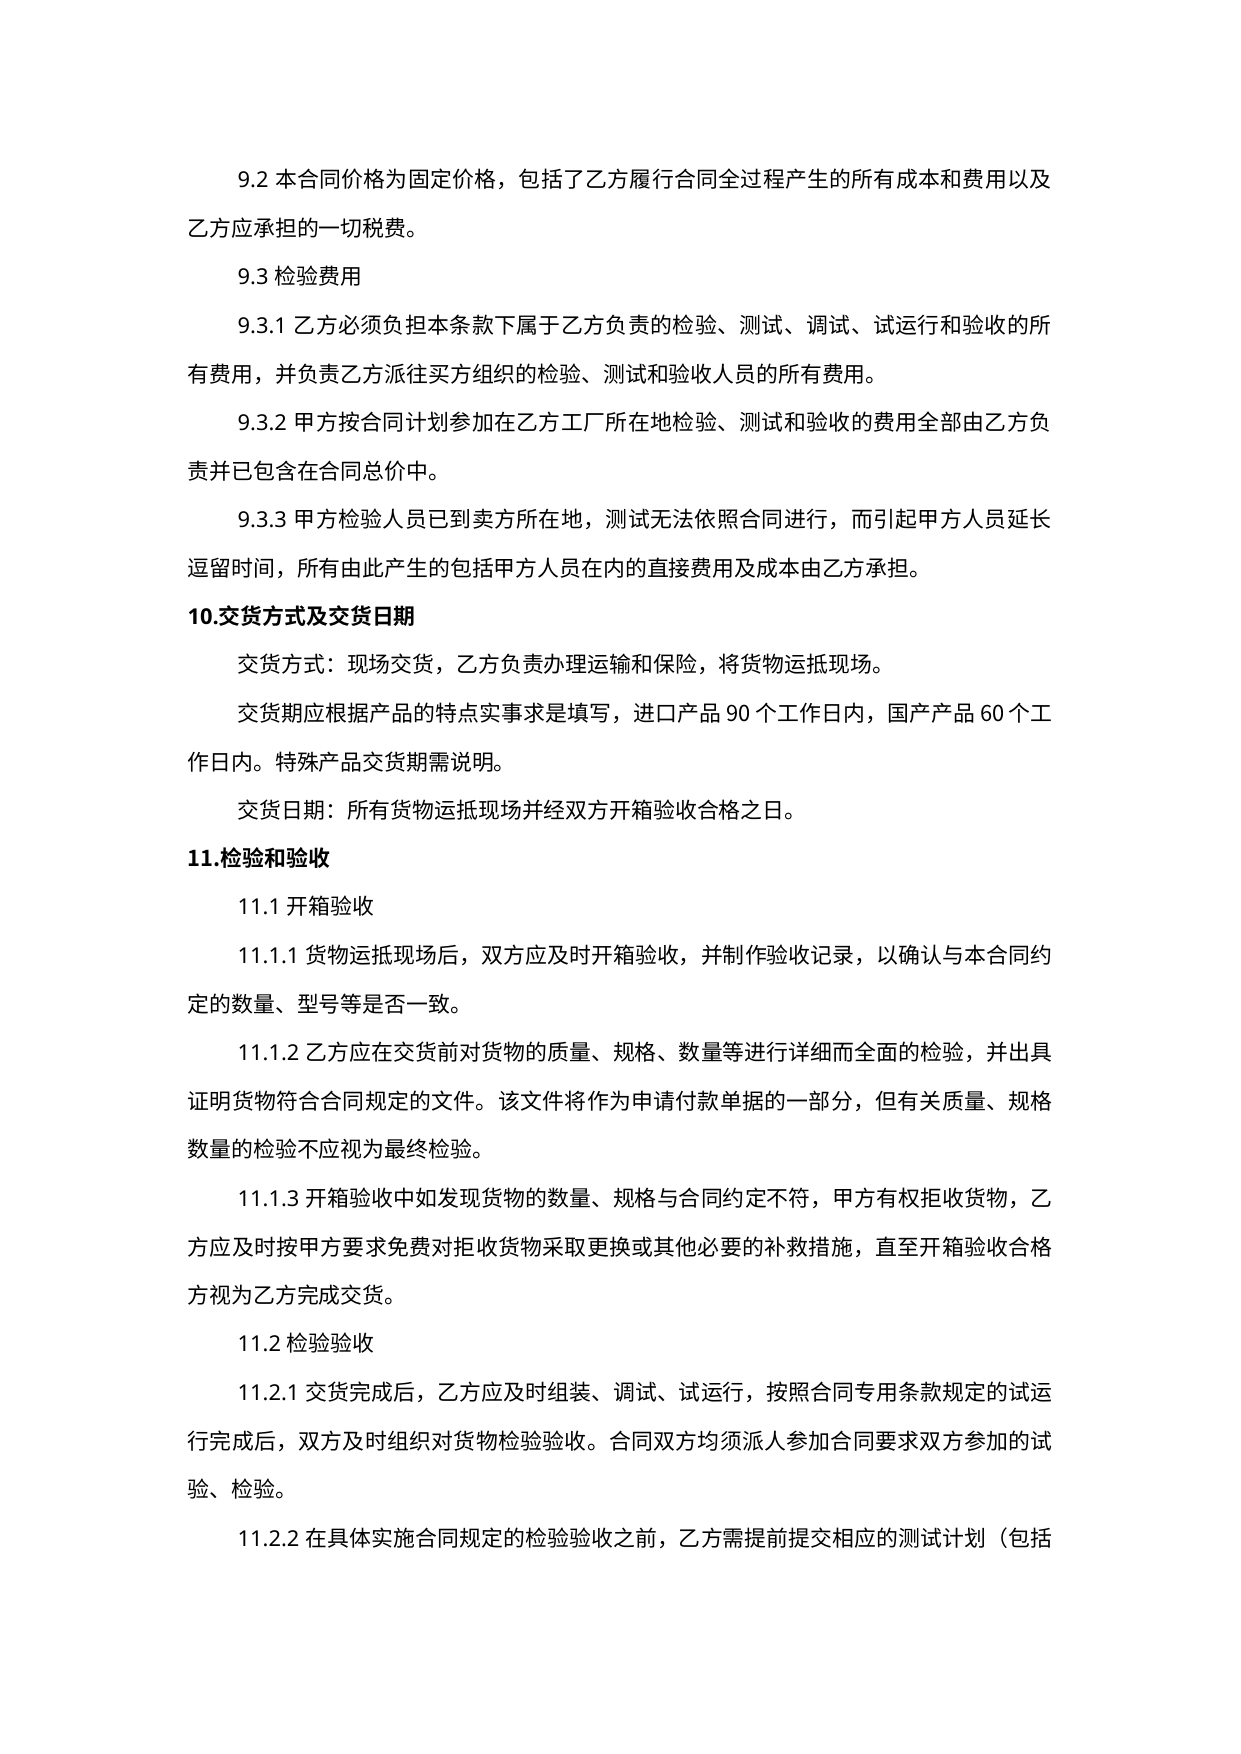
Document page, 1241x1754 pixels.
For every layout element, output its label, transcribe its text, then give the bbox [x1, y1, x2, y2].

text 交货期应根据产品的特点实事求是填写，进口产品90个工作日内，国产产品60个工作日内。特殊产品交货期需说明。 [187, 695, 1053, 777]
text 11.1.3 开箱验收中如发现货物的数量、规格与合同约定不符，甲方有权拒收货物，乙方应及时按甲方要求免费对拒收货物采取更换或其他必要的补救措施，直至开箱验收合格，方视为乙方完成交货。 [187, 1180, 1053, 1310]
text 11.1 开箱验收 [187, 889, 1053, 922]
text 9.3 检验费用 [187, 259, 1053, 292]
text 11.2 检验验收 [187, 1326, 1053, 1359]
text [187, 1520, 1053, 1553]
text 9.3.2 甲方按合同计划参加在乙方工厂所在地检验、测试和验收的费用全部由乙方负责并已包含在合同总价中。 [187, 404, 1053, 486]
text 9.3.1 乙方必须负担本条款下属于乙方负责的检验、测试、调试、试运行和验收的所有费用，并负责乙方派往买方组织的检验、测试和验收人员的所有费用。 [187, 307, 1053, 389]
text 交货日期：所有货物运抵现场并经双方开箱验收合格之日。 [187, 792, 1053, 825]
text 11.2.1 交货完成后，乙方应及时组装、调试、试运行，按照合同专用条款规定的试运行完成后，双方及时组织对货物检验验收。合同双方均须派人参加合同要求双方参加的试验、检验。 [187, 1374, 1053, 1504]
text 9.3.3 甲方检验人员已到卖方所在地，测试无法依照合同进行，而引起甲方人员延长逗留时间，所有由此产生的包括甲方人员在内的直接费用及成本由乙方承担。 [187, 502, 1053, 583]
text 交货方式：现场交货，乙方负责办理运输和保险，将货物运抵现场。 [187, 647, 1053, 679]
text 11.1.1 货物运抵现场后，双方应及时开箱验收，并制作验收记录，以确认与本合同约定的数量、型号等是否一致。 [187, 937, 1053, 1019]
text 11.检验和验收 [187, 841, 1053, 873]
text 11.1.2 乙方应在交货前对货物的质量、规格、数量等进行详细而全面的检验，并出具证明货物符合合同规定的文件。该文件将作为申请付款单据的一部分，但有关质量、规格、数量的检验不应视为最终检验。 [187, 1034, 1053, 1164]
text 10.交货方式及交货日期 [187, 599, 1053, 631]
text 9.2 本合同价格为固定价格，包括了乙方履行合同全过程产生的所有成本和费用以及乙方应承担的一切税费。 [187, 162, 1053, 243]
